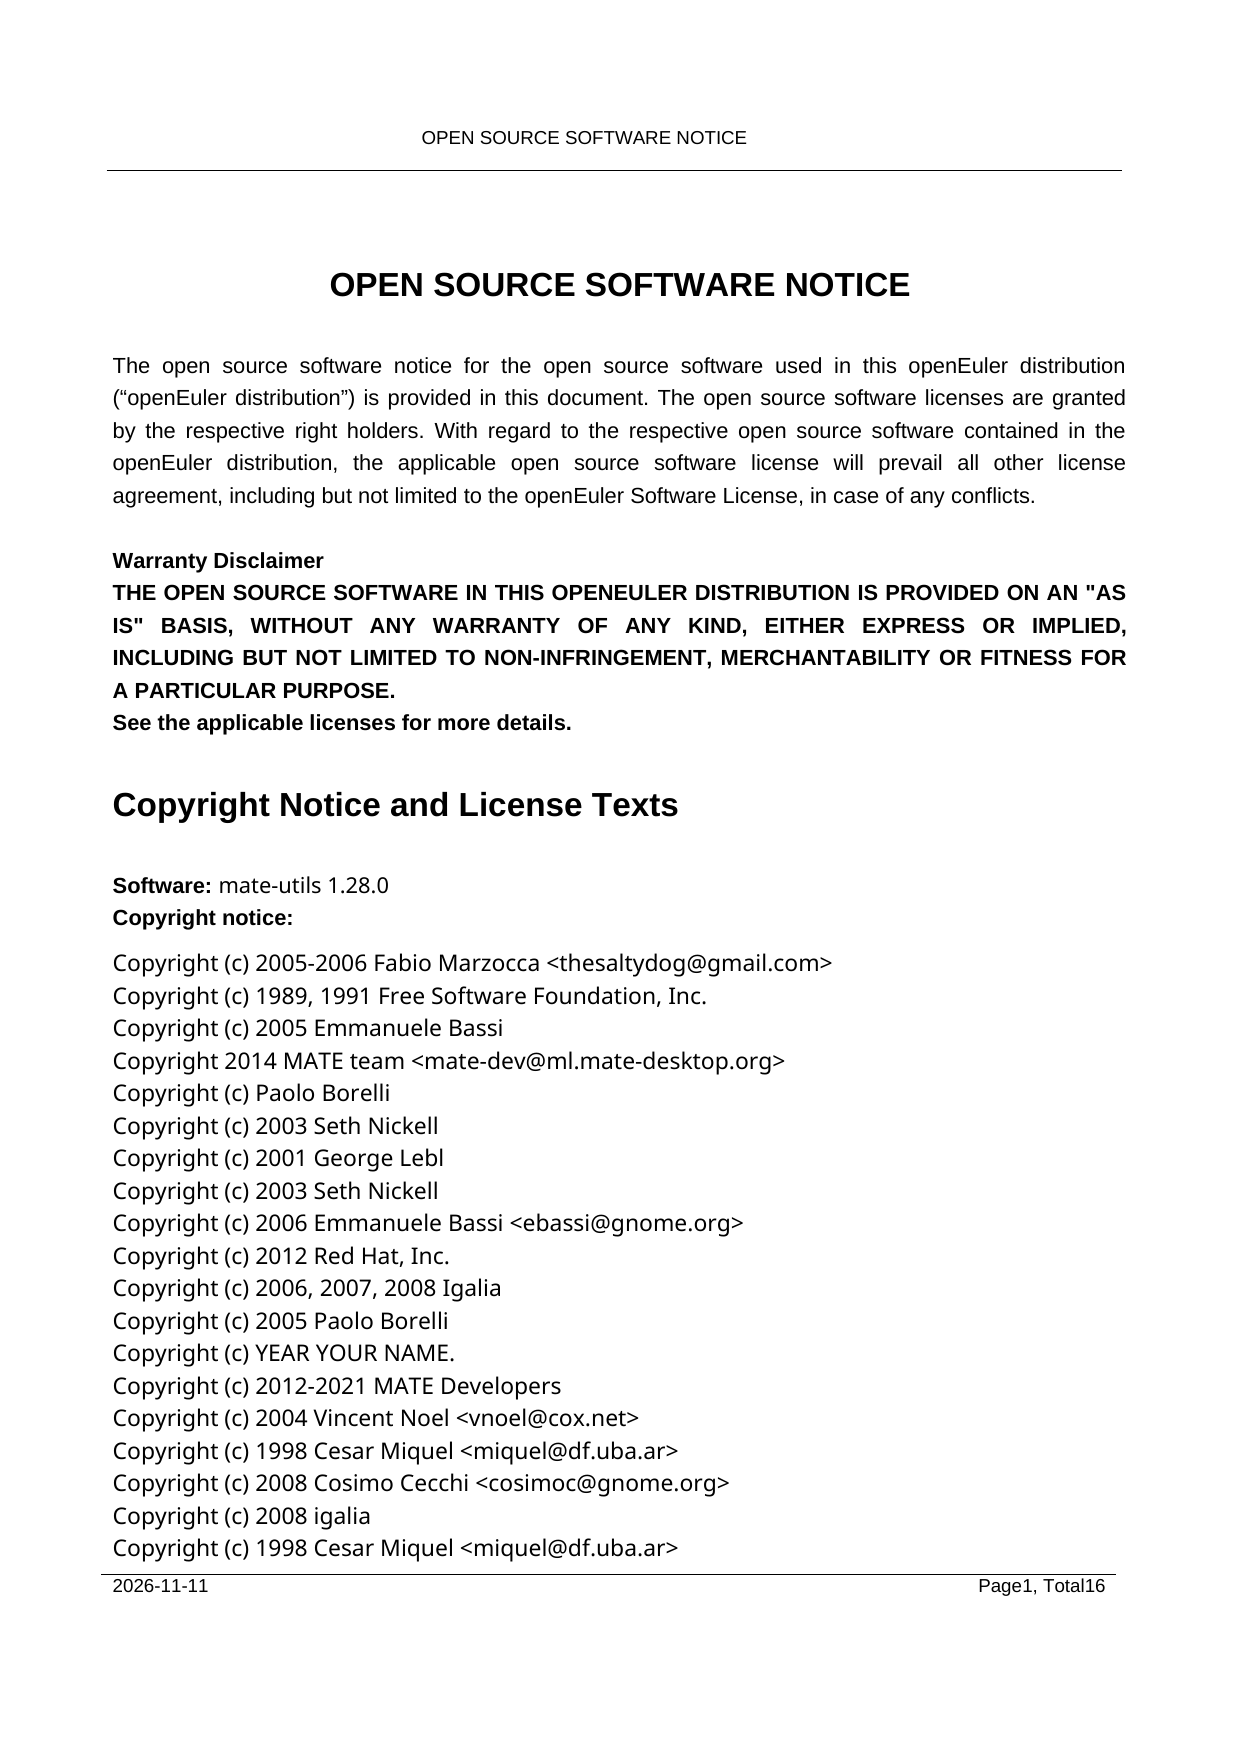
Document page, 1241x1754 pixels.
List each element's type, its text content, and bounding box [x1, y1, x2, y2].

text The open source software notice for the open source software used in this openEuler distribution (“openEuler distribution”) is provided in this document. The open source software licenses are granted by the respective right holders. With regard to the respective open source software contained in the openEuler distribution, the applicable open source software license will prevail all other license agreement, including but not limited to the openEuler Software License, in case of any conflicts. [112, 349, 1128, 511]
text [112, 947, 1128, 1564]
text OPEN SOURCE SOFTWARE NOTICE [112, 251, 1128, 316]
text THE OPEN SOURCE SOFTWARE IN THIS OPENEULER DISTRIBUTION IS PROVIDED ON AN "AS IS" BASIS, WITHOUT ANY WARRANTY OF ANY KIND, EITHER EXPRESS OR IMPLIED, INCLUDING BUT NOT LIMITED TO NON-INFRINGEMENT, MERCHANTABILITY OR FITNESS FOR A PARTICULAR PURPOSE. See the applicable licenses for more details. [112, 576, 1128, 739]
text Copyright notice: [112, 901, 1128, 934]
text Copyright Notice and License Texts [112, 771, 1128, 836]
title Software: mate-utils 1.28.0 [112, 869, 1128, 901]
text Warranty Disclaimer [112, 544, 1128, 576]
